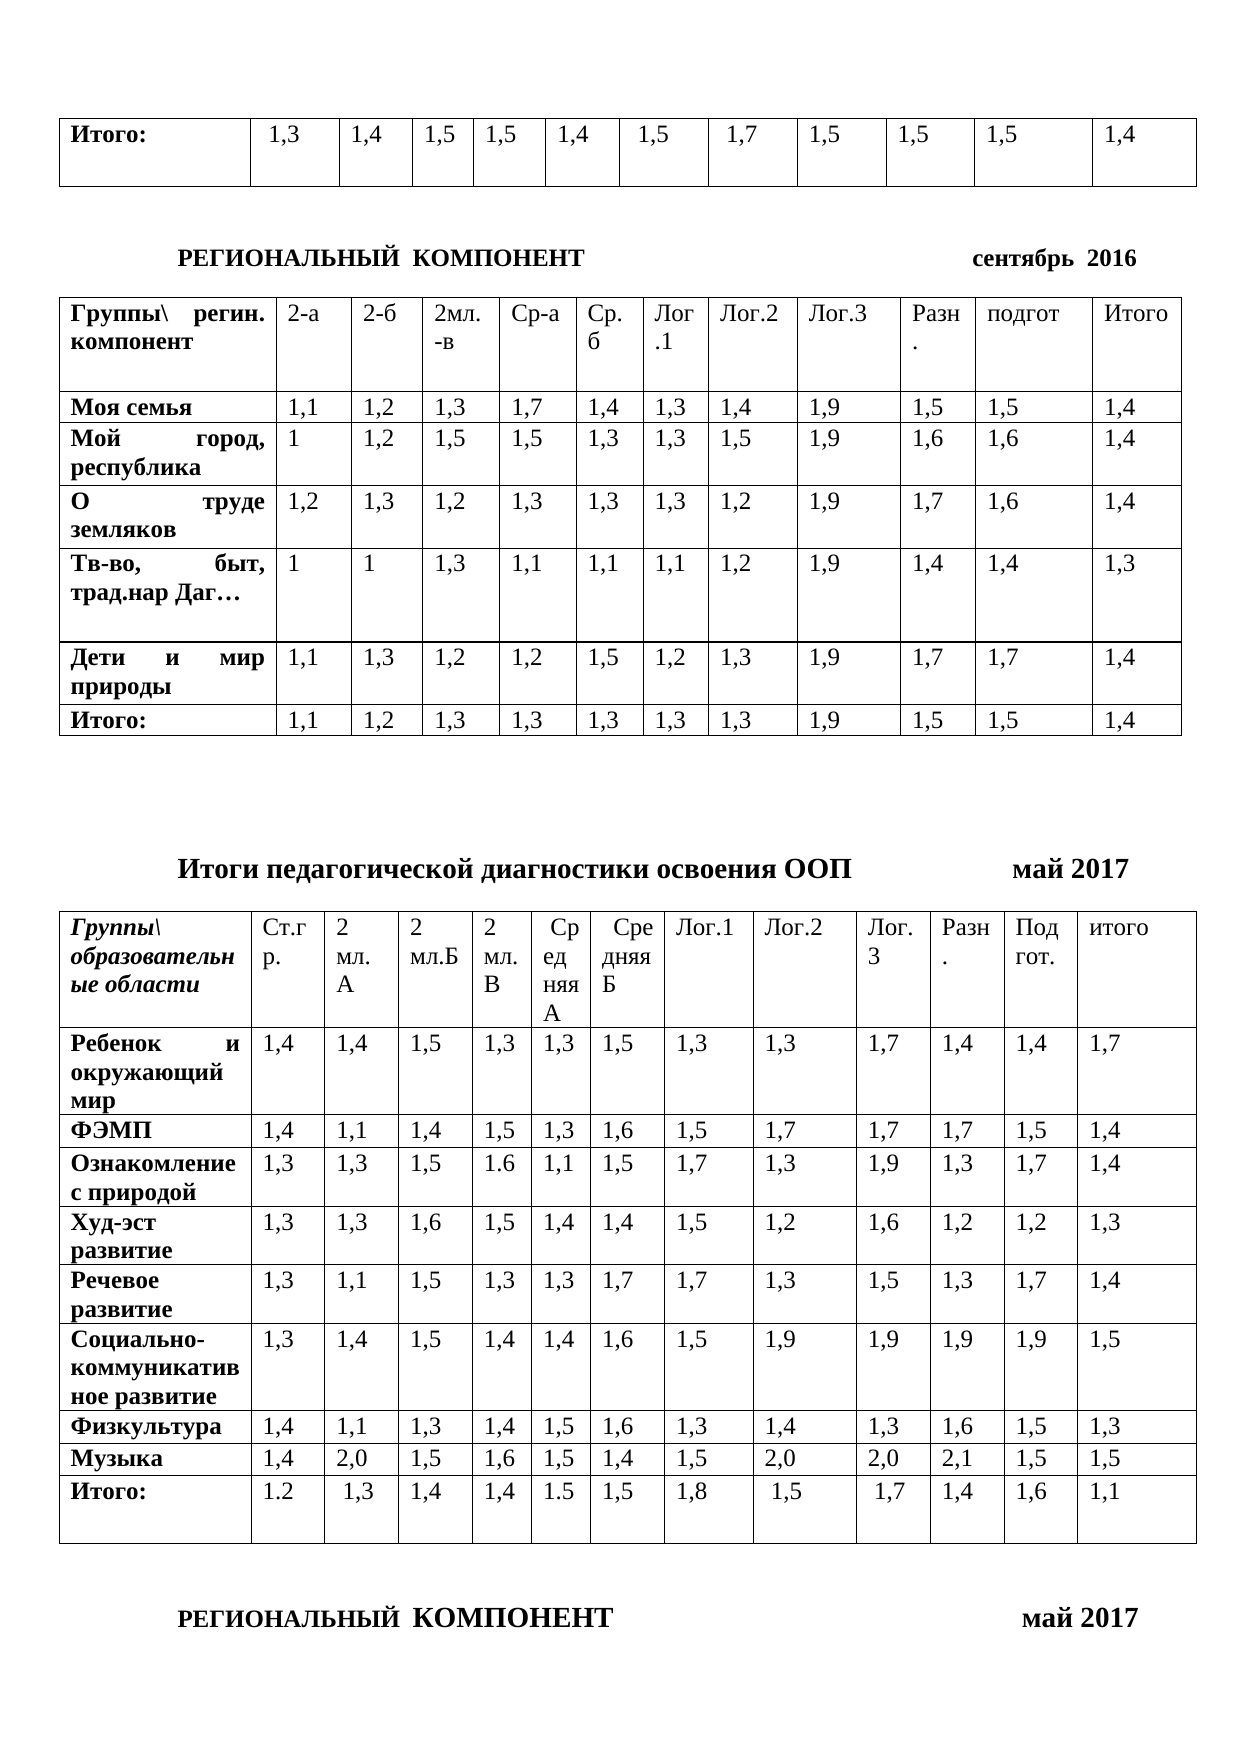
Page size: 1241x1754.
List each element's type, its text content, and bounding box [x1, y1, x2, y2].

table_cell 1,7 [976, 643, 1092, 704]
table_cell 1,5 [399, 1028, 472, 1114]
table_cell 1,4 [931, 1476, 1004, 1543]
table_cell 1,3 [325, 1148, 398, 1206]
table_cell 1,7 [665, 1265, 753, 1323]
table_cell 1,4 [340, 119, 412, 186]
table_cell 1,3 [754, 1265, 856, 1323]
table_cell 1,3 [473, 1265, 531, 1323]
table_cell 1,4 [532, 1324, 590, 1410]
table_cell Итого: [60, 705, 276, 735]
table_cell 1,5 [975, 119, 1092, 186]
table_cell 1,5 [399, 1148, 472, 1206]
table_cell 1,4 [1005, 1028, 1077, 1114]
table_cell 1,9 [798, 643, 900, 704]
table_cell 1,1 [325, 1265, 398, 1323]
table_cell 1,1 [1078, 1476, 1196, 1543]
table_cell 1,4 [252, 1444, 324, 1475]
table_cell 1,3 [644, 486, 708, 547]
table_cell 1,3 [1078, 1207, 1196, 1264]
table_cell 1,7 [591, 1265, 664, 1323]
table_cell 1,5 [399, 1324, 472, 1410]
table_cell 1,4 [1093, 119, 1196, 186]
table_cell Итого: [60, 1476, 251, 1543]
table_cell 1,4 [1093, 392, 1181, 422]
table_header 2-а [277, 298, 351, 391]
table_cell 1,2 [423, 643, 499, 704]
table_cell 1,5 [798, 119, 886, 186]
table_cell 1,7 [857, 1028, 930, 1114]
table_cell 1,6 [1005, 1476, 1077, 1543]
table_cell 1,5 [591, 1476, 664, 1543]
table_header Лог.2 [709, 298, 797, 391]
table_cell Ребенок и окружающий мир [60, 1028, 251, 1114]
table_cell 1 [277, 549, 351, 641]
table_cell 1,5 [399, 1444, 472, 1475]
table_cell 1,7 [500, 392, 576, 422]
table_header Лог.2 [754, 912, 856, 1027]
table_cell 1,4 [546, 119, 619, 186]
table_header Средняя Б [591, 912, 664, 1027]
table_header Ср.б [577, 298, 643, 391]
table_cell 1,4 [252, 1028, 324, 1114]
table_cell 1,3 [931, 1265, 1004, 1323]
table_cell 1,1 [277, 705, 351, 735]
table_cell 1,7 [1078, 1028, 1196, 1114]
table_cell 1,3 [577, 423, 643, 485]
table_header 2 мл.А [325, 912, 398, 1027]
table_cell 2,0 [325, 1444, 398, 1475]
table_cell 1,2 [352, 705, 422, 735]
table_cell 1,2 [709, 549, 797, 641]
table_cell 1,5 [1078, 1444, 1196, 1475]
table_cell 1,6 [976, 486, 1092, 547]
table_header Лог.1 [644, 298, 708, 391]
table_cell 1,5 [532, 1411, 590, 1442]
table_cell 1,9 [754, 1324, 856, 1410]
table_cell 1,1 [577, 549, 643, 641]
text Итоги педагогической диагностики освоения ООП май 2017 [177, 852, 1152, 885]
table_cell Итого: [60, 119, 250, 186]
table_cell Речевое развитие [60, 1265, 251, 1323]
table_cell Дети и мир природы [60, 643, 276, 704]
table_cell 1,9 [931, 1324, 1004, 1410]
table_cell 1,9 [1005, 1324, 1077, 1410]
table_cell ФЭМП [60, 1115, 251, 1147]
table_cell 1,5 [474, 119, 545, 186]
table_header Разн. [931, 912, 1004, 1027]
table_cell 1,5 [423, 423, 499, 485]
table_header Ст.гр. [252, 912, 324, 1027]
table_cell 1,4 [754, 1411, 856, 1442]
table_cell 1,3 [665, 1028, 753, 1114]
table_cell 1,7 [754, 1115, 856, 1147]
table_cell 1,5 [887, 119, 974, 186]
table_cell 1,3 [532, 1028, 590, 1114]
table_cell 1,7 [857, 1115, 930, 1147]
table_header Лог.3 [857, 912, 930, 1027]
table_cell 1,5 [665, 1115, 753, 1147]
table_header 2-б [352, 298, 422, 391]
table_cell 1,4 [325, 1324, 398, 1410]
table_cell 1,3 [644, 705, 708, 735]
table_cell 1,5 [901, 705, 975, 735]
table_cell 1,3 [754, 1148, 856, 1206]
table_cell 1,4 [591, 1207, 664, 1264]
table_cell 2,0 [754, 1444, 856, 1475]
table_cell 1,2 [423, 486, 499, 547]
table_cell 1,4 [1093, 423, 1181, 485]
table_header Группы\ регин. компонент [60, 298, 276, 391]
table_header Лог.1 [665, 912, 753, 1027]
table_cell 1,4 [1093, 486, 1181, 547]
table_cell 1.2 [252, 1476, 324, 1543]
table_cell 1,2 [277, 486, 351, 547]
table_cell 1,3 [1093, 549, 1181, 641]
table_cell 1,8 [665, 1476, 753, 1543]
table_cell 1,4 [473, 1411, 531, 1442]
table_header Подгот. [1005, 912, 1077, 1027]
table_header Разн. [901, 298, 975, 391]
table_cell 1,3 [352, 486, 422, 547]
table_cell 1,2 [1005, 1207, 1077, 1264]
table_cell 1,1 [532, 1148, 590, 1206]
table_cell 1,5 [399, 1265, 472, 1323]
table_cell 1,5 [591, 1148, 664, 1206]
table_cell 1,9 [798, 423, 900, 485]
table_cell 1,4 [252, 1115, 324, 1147]
table_cell 1,7 [857, 1476, 930, 1543]
table_cell 1,1 [325, 1411, 398, 1442]
table_cell 1,4 [1078, 1115, 1196, 1147]
table_cell 1,6 [976, 423, 1092, 485]
table_cell 1,5 [665, 1324, 753, 1410]
table_cell 1,3 [399, 1411, 472, 1442]
table_cell 1,5 [709, 423, 797, 485]
table_cell 1.6 [473, 1148, 531, 1206]
table_cell 1 [352, 549, 422, 641]
table_cell 1,5 [500, 423, 576, 485]
table_cell 1,3 [423, 392, 499, 422]
table_cell 1,4 [473, 1476, 531, 1543]
table_cell 1,3 [665, 1411, 753, 1442]
table_cell 1,6 [473, 1444, 531, 1475]
table_cell 1,3 [931, 1148, 1004, 1206]
table_cell 1,4 [931, 1028, 1004, 1114]
table_cell 1,9 [857, 1324, 930, 1410]
table_header 2мл.-в [423, 298, 499, 391]
table_cell 1,5 [901, 392, 975, 422]
table_cell 1,9 [798, 392, 900, 422]
table_cell 1,3 [1078, 1411, 1196, 1442]
table_cell 1,3 [252, 1324, 324, 1410]
table_cell 1,5 [620, 119, 708, 186]
table_header 2 мл.В [473, 912, 531, 1027]
table_cell 1,6 [591, 1324, 664, 1410]
table_cell 1,5 [591, 1028, 664, 1114]
table_cell 1,3 [500, 486, 576, 547]
table_header итого [1078, 912, 1196, 1027]
table_cell 1 [277, 423, 351, 485]
table_cell 1,3 [709, 705, 797, 735]
table_header Лог.3 [798, 298, 900, 391]
table_cell 1,5 [1078, 1324, 1196, 1410]
table_cell 1,1 [644, 549, 708, 641]
table_cell 1,2 [500, 643, 576, 704]
table_cell О труде земляков [60, 486, 276, 547]
table_cell 1,2 [709, 486, 797, 547]
table_cell 1,3 [251, 119, 339, 186]
table_cell 1,6 [931, 1411, 1004, 1442]
table_cell 1,5 [532, 1444, 590, 1475]
table_cell 1,7 [931, 1115, 1004, 1147]
table_cell 1,2 [931, 1207, 1004, 1264]
table_cell 1,4 [532, 1207, 590, 1264]
table_cell 1,3 [252, 1148, 324, 1206]
table_cell 1,4 [1078, 1148, 1196, 1206]
table_cell Физкультура [60, 1411, 251, 1442]
table_cell 1,4 [901, 549, 975, 641]
table_cell 1,4 [1078, 1265, 1196, 1323]
table_cell 1,9 [857, 1148, 930, 1206]
table_cell 1,5 [1005, 1411, 1077, 1442]
table_cell 1,3 [532, 1115, 590, 1147]
table_header подгот [976, 298, 1092, 391]
table_cell Мой город, республика [60, 423, 276, 485]
table_cell Моя семья [60, 392, 276, 422]
table_cell 1,3 [325, 1476, 398, 1543]
table_cell 1,7 [1005, 1148, 1077, 1206]
table_cell 1,2 [754, 1207, 856, 1264]
table_cell Социально-коммуникативное развитие [60, 1324, 251, 1410]
table_cell 1,3 [709, 643, 797, 704]
table_cell 1,5 [1005, 1115, 1077, 1147]
table_cell 1,1 [500, 549, 576, 641]
table_cell 1,3 [577, 705, 643, 735]
table_cell 1,3 [644, 392, 708, 422]
table_cell 1,3 [352, 643, 422, 704]
table_cell 1,3 [423, 705, 499, 735]
table_cell 1,4 [709, 392, 797, 422]
table_cell 1,6 [591, 1115, 664, 1147]
table_cell 1,4 [325, 1028, 398, 1114]
table_cell 1,3 [532, 1265, 590, 1323]
table_cell 1,5 [754, 1476, 856, 1543]
table_cell 1,3 [473, 1028, 531, 1114]
table_header Итого [1093, 298, 1181, 391]
table_cell 1,3 [252, 1207, 324, 1264]
table_cell 1,2 [644, 643, 708, 704]
table_cell 1,3 [325, 1207, 398, 1264]
table_cell Ознакомление с природой [60, 1148, 251, 1206]
table_header Средняя А [532, 912, 590, 1027]
table_cell 1,5 [473, 1207, 531, 1264]
table_cell 1,5 [976, 392, 1092, 422]
table_cell 1,4 [591, 1444, 664, 1475]
table_cell 1,5 [413, 119, 473, 186]
table_header 2 мл.Б [399, 912, 472, 1027]
table_cell 1,4 [473, 1324, 531, 1410]
text РЕГИОНАЛЬНЫЙ КОМПОНЕНТ сентябрь 2016 [177, 243, 1152, 272]
table_cell 1.5 [532, 1476, 590, 1543]
table_cell 1,4 [1093, 643, 1181, 704]
table_cell 1,2 [352, 392, 422, 422]
table_cell 1,5 [1005, 1444, 1077, 1475]
table_cell 1,5 [473, 1115, 531, 1147]
table_cell 1,7 [665, 1148, 753, 1206]
table_header Группы\образовательные области [60, 912, 251, 1027]
table_cell 1,5 [857, 1265, 930, 1323]
table_cell 1,3 [500, 705, 576, 735]
table_cell Тв-во, быт, трад.нар Даг… [60, 549, 276, 641]
table_cell Музыка [60, 1444, 251, 1475]
table_cell 1,1 [325, 1115, 398, 1147]
table_cell 1,5 [577, 643, 643, 704]
table_cell 1,7 [901, 643, 975, 704]
text РЕГИОНАЛЬНЫЙ КОМПОНЕНТ май 2017 [177, 1600, 1152, 1633]
table_cell 1,5 [665, 1207, 753, 1264]
table_cell 1,7 [1005, 1265, 1077, 1323]
table_cell 1,9 [798, 486, 900, 547]
table_cell 1,4 [577, 392, 643, 422]
table_cell 1,3 [423, 549, 499, 641]
table_cell 2,0 [857, 1444, 930, 1475]
table_cell 1,4 [399, 1476, 472, 1543]
table_cell 1,3 [754, 1028, 856, 1114]
table_cell 1,6 [901, 423, 975, 485]
table_cell 1,4 [399, 1115, 472, 1147]
table_cell 1,3 [252, 1265, 324, 1323]
table_cell 1,3 [644, 423, 708, 485]
table_cell 1,6 [857, 1207, 930, 1264]
table_cell 1,9 [798, 549, 900, 641]
table_header Ср-а [500, 298, 576, 391]
table_cell 1,5 [665, 1444, 753, 1475]
table_cell 1,4 [1093, 705, 1181, 735]
table_cell 1,7 [901, 486, 975, 547]
table_cell 1,4 [976, 549, 1092, 641]
table_cell Худ-эст развитие [60, 1207, 251, 1264]
table_cell 1,9 [798, 705, 900, 735]
table_cell 1,7 [709, 119, 797, 186]
table_cell 1,3 [577, 486, 643, 547]
table_cell 1,1 [277, 392, 351, 422]
table_cell 1,2 [352, 423, 422, 485]
table_cell 1,3 [857, 1411, 930, 1442]
table_cell 1,5 [976, 705, 1092, 735]
table_cell 1,6 [591, 1411, 664, 1442]
table_cell 1,1 [277, 643, 351, 704]
table_cell 2,1 [931, 1444, 1004, 1475]
table_cell 1,6 [399, 1207, 472, 1264]
table_cell 1,4 [252, 1411, 324, 1442]
